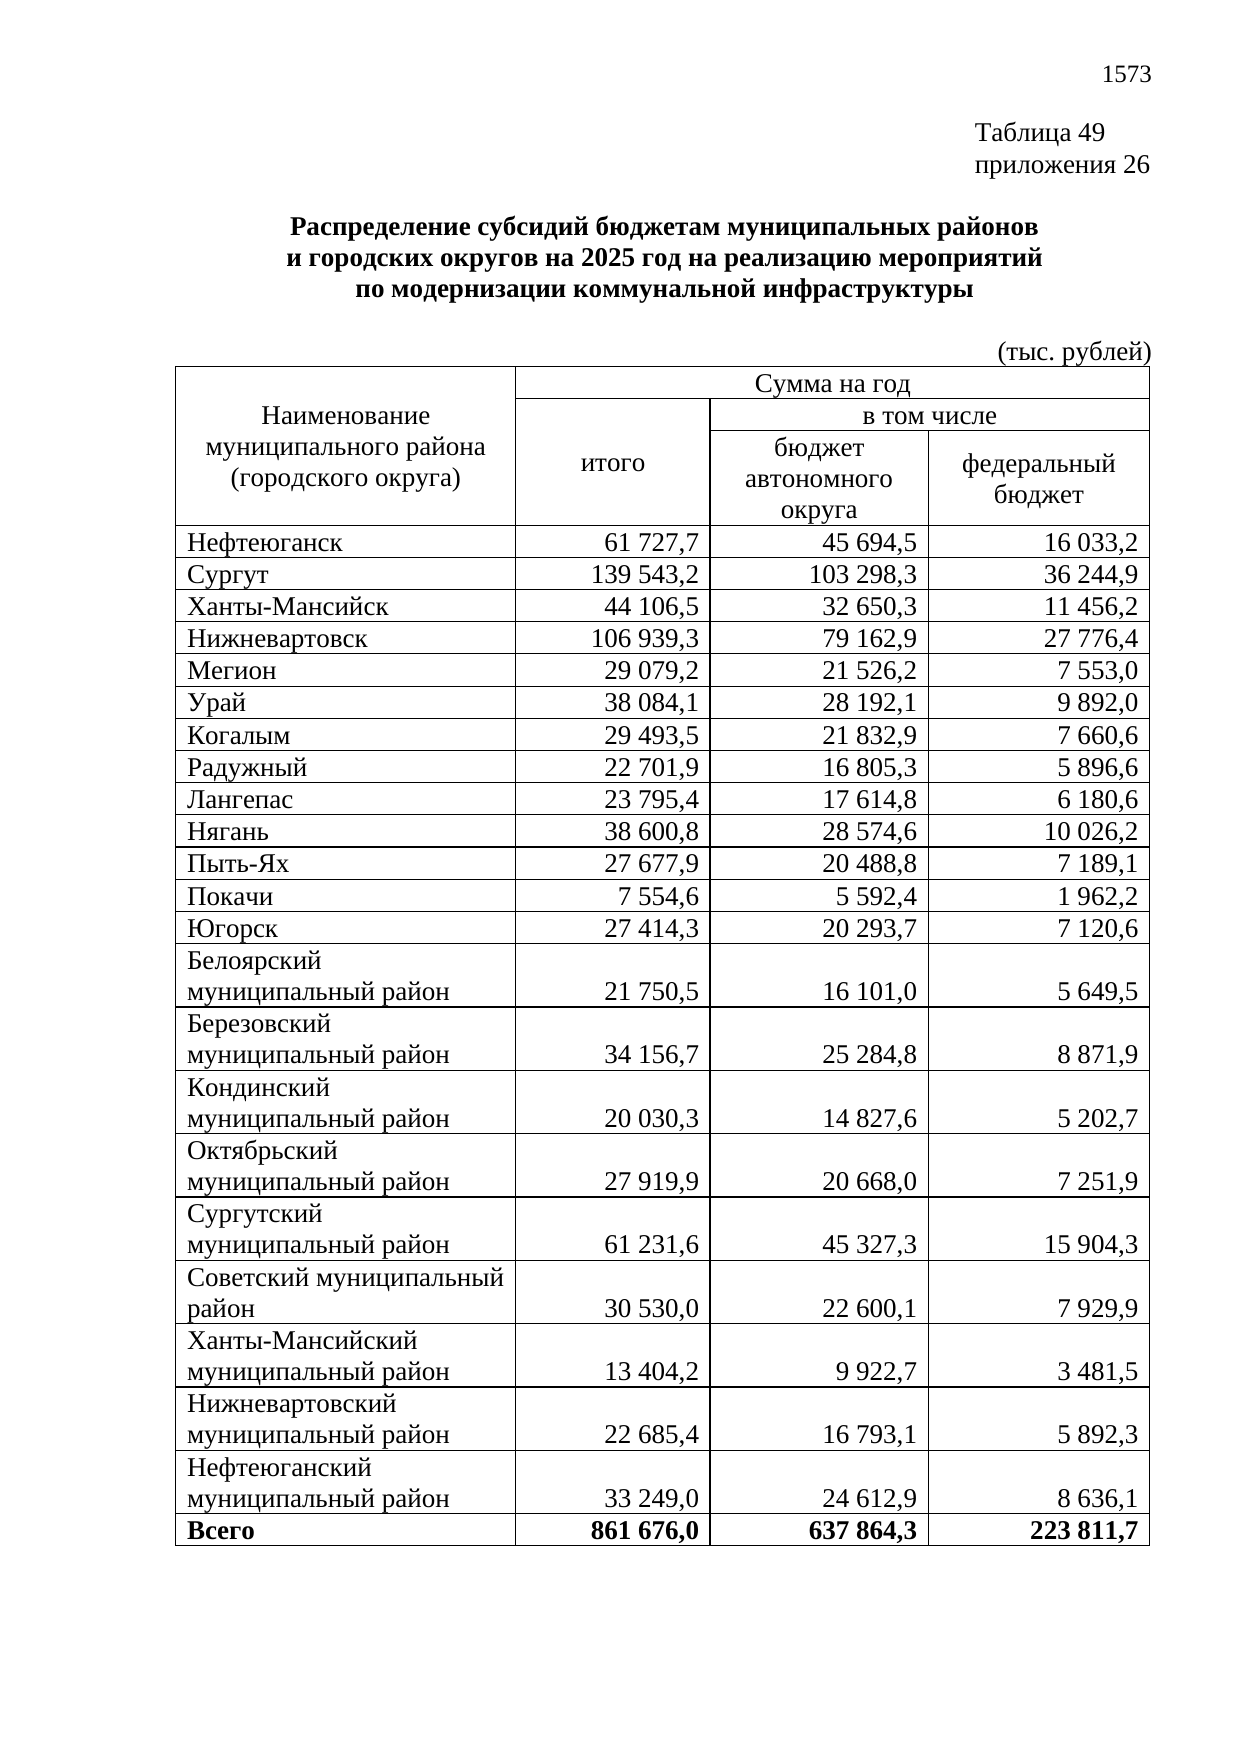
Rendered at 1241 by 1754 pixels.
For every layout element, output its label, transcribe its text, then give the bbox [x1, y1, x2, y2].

table_cell 7 120,6 [929, 912, 1149, 943]
table_cell 7 660,6 [929, 719, 1149, 750]
table_cell 21 526,2 [711, 654, 928, 686]
table_cell 5 592,4 [711, 880, 928, 911]
table_cell 20 488,8 [711, 848, 928, 879]
table_cell 27 677,9 [516, 848, 709, 879]
table_cell Лангепас [176, 783, 515, 814]
table_cell 22 685,4 [516, 1388, 709, 1450]
table_cell 25 284,8 [711, 1008, 928, 1070]
table_cell 61 727,7 [516, 526, 709, 557]
table_cell 20 293,7 [711, 912, 928, 943]
table_cell 5 649,5 [929, 944, 1149, 1006]
table_cell 7 251,9 [929, 1134, 1149, 1196]
table_cell 7 189,1 [929, 848, 1149, 879]
table_cell Урай [176, 687, 515, 718]
table_cell 27 919,9 [516, 1134, 709, 1196]
table_cell 16 805,3 [711, 751, 928, 782]
table_cell Югорск [176, 912, 515, 943]
table_cell 22 701,9 [516, 751, 709, 782]
table_cell 17 614,8 [711, 783, 928, 814]
table_cell 637 864,3 [711, 1514, 928, 1545]
table_header Наименование муниципального района (городского округа) [176, 367, 515, 524]
table_cell 29 079,2 [516, 654, 709, 686]
table_header Сумма на год [516, 367, 1149, 398]
table_cell Ханты-Мансийский муниципальный район [176, 1324, 515, 1386]
table_cell 20 030,3 [516, 1071, 709, 1133]
table_cell 103 298,3 [711, 558, 928, 589]
table_cell 7 929,9 [929, 1261, 1149, 1323]
table_cell 13 404,2 [516, 1324, 709, 1386]
text Таблица 49 [974, 117, 1152, 148]
table_cell 29 493,5 [516, 719, 709, 750]
table_cell Советский муниципальный район [176, 1261, 515, 1323]
table_cell 6 180,6 [929, 783, 1149, 814]
table_cell 10 026,2 [929, 815, 1149, 846]
table_cell 861 676,0 [516, 1514, 709, 1545]
table_cell 61 231,6 [516, 1198, 709, 1260]
table_cell Нижневартовск [176, 622, 515, 653]
table_cell 33 249,0 [516, 1451, 709, 1513]
table_cell Нефтеюганск [176, 526, 515, 557]
table_cell 14 827,6 [711, 1071, 928, 1133]
table_cell Березовский муниципальный район [176, 1008, 515, 1070]
table_cell 21 832,9 [711, 719, 928, 750]
table_cell 32 650,3 [711, 590, 928, 621]
table_cell 5 892,3 [929, 1388, 1149, 1450]
table_cell Нягань [176, 815, 515, 846]
table_cell Сургут [176, 558, 515, 589]
table_cell 34 156,7 [516, 1008, 709, 1070]
table_cell 8 871,9 [929, 1008, 1149, 1070]
text (тыс. рублей) [177, 334, 1152, 366]
table_cell Нижневартовский муниципальный район [176, 1388, 515, 1450]
table_cell Нефтеюганский муниципальный район [176, 1451, 515, 1513]
table_cell 30 530,0 [516, 1261, 709, 1323]
table_cell 16 033,2 [929, 526, 1149, 557]
table_cell 23 795,4 [516, 783, 709, 814]
table_cell 5 202,7 [929, 1071, 1149, 1133]
table_cell 22 600,1 [711, 1261, 928, 1323]
table_cell 38 600,8 [516, 815, 709, 846]
table_cell бюджет автономного округа [711, 431, 928, 524]
table_cell 8 636,1 [929, 1451, 1149, 1513]
table_cell Сургутский муниципальный район [176, 1198, 515, 1260]
table_cell 38 084,1 [516, 687, 709, 718]
table_cell 7 553,0 [929, 654, 1149, 686]
table_cell 28 192,1 [711, 687, 928, 718]
table_cell 27 414,3 [516, 912, 709, 943]
table_cell 21 750,5 [516, 944, 709, 1006]
table_cell 45 327,3 [711, 1198, 928, 1260]
table_cell 3 481,5 [929, 1324, 1149, 1386]
table_cell 27 776,4 [929, 622, 1149, 653]
table_cell 223 811,7 [929, 1514, 1149, 1545]
table_cell в том числе [711, 399, 1149, 430]
table_cell 16 101,0 [711, 944, 928, 1006]
table_cell Октябрьский муниципальный район [176, 1134, 515, 1196]
table_cell Когалым [176, 719, 515, 750]
table_cell 44 106,5 [516, 590, 709, 621]
table_cell 11 456,2 [929, 590, 1149, 621]
table_cell 79 162,9 [711, 622, 928, 653]
table_cell Белоярский муниципальный район [176, 944, 515, 1006]
table_cell 9 922,7 [711, 1324, 928, 1386]
text по модернизации коммунальной инфраструктуры [177, 272, 1152, 303]
table_cell 20 668,0 [711, 1134, 928, 1196]
table_cell Мегион [176, 654, 515, 686]
table_cell Пыть-Ях [176, 848, 515, 879]
table_cell Кондинский муниципальный район [176, 1071, 515, 1133]
text приложения 26 [974, 148, 1152, 179]
table_cell 7 554,6 [516, 880, 709, 911]
table_cell Всего [176, 1514, 515, 1545]
text Распределение субсидий бюджетам муниципальных районов [177, 210, 1152, 241]
table_cell Радужный [176, 751, 515, 782]
table_cell Покачи [176, 880, 515, 911]
table_cell 45 694,5 [711, 526, 928, 557]
table_cell 36 244,9 [929, 558, 1149, 589]
table_cell федеральный бюджет [929, 431, 1149, 524]
text и городских округов на 2025 год на реализацию мероприятий [177, 241, 1152, 272]
table_cell 9 892,0 [929, 687, 1149, 718]
table_cell 1 962,2 [929, 880, 1149, 911]
table_cell 106 939,3 [516, 622, 709, 653]
table_cell 28 574,6 [711, 815, 928, 846]
table_cell Ханты-Мансийск [176, 590, 515, 621]
table_cell 16 793,1 [711, 1388, 928, 1450]
table_cell итого [516, 399, 709, 524]
table_cell 139 543,2 [516, 558, 709, 589]
table_cell 5 896,6 [929, 751, 1149, 782]
table_cell 24 612,9 [711, 1451, 928, 1513]
table_cell 15 904,3 [929, 1198, 1149, 1260]
